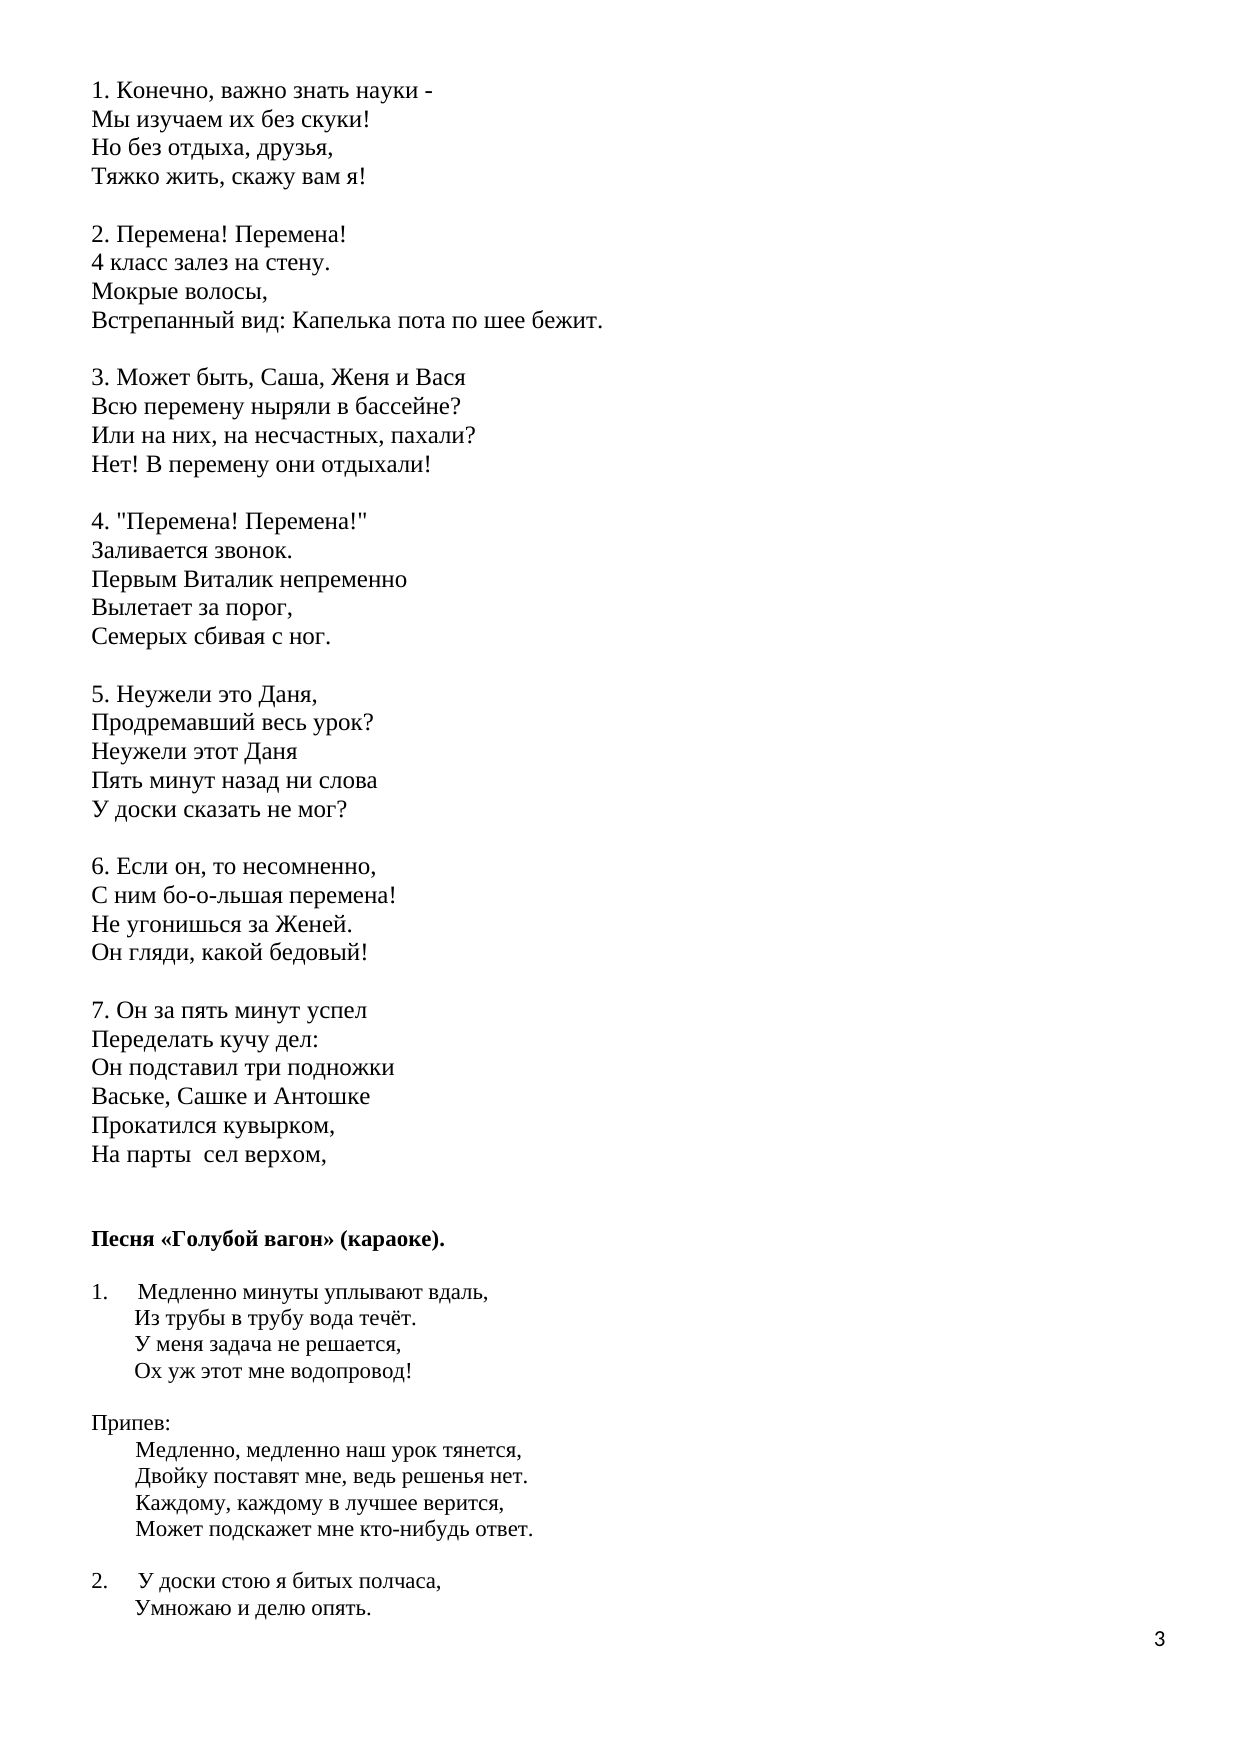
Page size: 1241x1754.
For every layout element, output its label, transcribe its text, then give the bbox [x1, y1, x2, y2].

text 2. У доски стою я битых полчаса, [91, 1568, 1165, 1594]
text У меня задача не решается, [128, 1330, 1165, 1357]
text Припев: [91, 1409, 1165, 1436]
text Может подскажет мне кто-нибудь ответ. [135, 1515, 1165, 1541]
text Двойку поставят мне, ведь решенья нет. [135, 1462, 1165, 1488]
text 1. Медленно минуты уплывают вдаль, [91, 1278, 1165, 1304]
text Ох уж этот мне водопровод! [128, 1357, 1165, 1383]
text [91, 75, 1165, 334]
text Умножаю и делю опять. [128, 1594, 1165, 1620]
text Медленно, медленно наш урок тянется, [135, 1436, 1165, 1462]
text 3. Может быть, Саша, Женя и Вася Всю перемену ныряли в бассейне? Или на них, на несчастных, пахали? Нет! В перемену они отдыхали! 4. "Перемена! Перемена!" Заливается звонок. Первым Виталик непременно Вылетает за порог, Семерых сбивая с ног. 5. Неужели это Даня, Продремавший весь урок? Неужели этот Даня Пять минут назад ни слова У доски сказать не мог? 6. Если он, то несомненно, С ним бо-о-льшая перемена! Не угонишься за Женей. Он гляди, какой бедовый! 7. Он за пять минут успел Переделать кучу дел: Он подставил три подножки Ваське, Сашке и Антошке Прокатился кувырком, На парты сел верхом, Песня «Голубой вагон» (караоке). [91, 334, 1165, 1251]
text Из трубы в трубу вода течёт. [128, 1304, 1165, 1330]
text Каждому, каждому в лучшее верится, [135, 1488, 1165, 1515]
